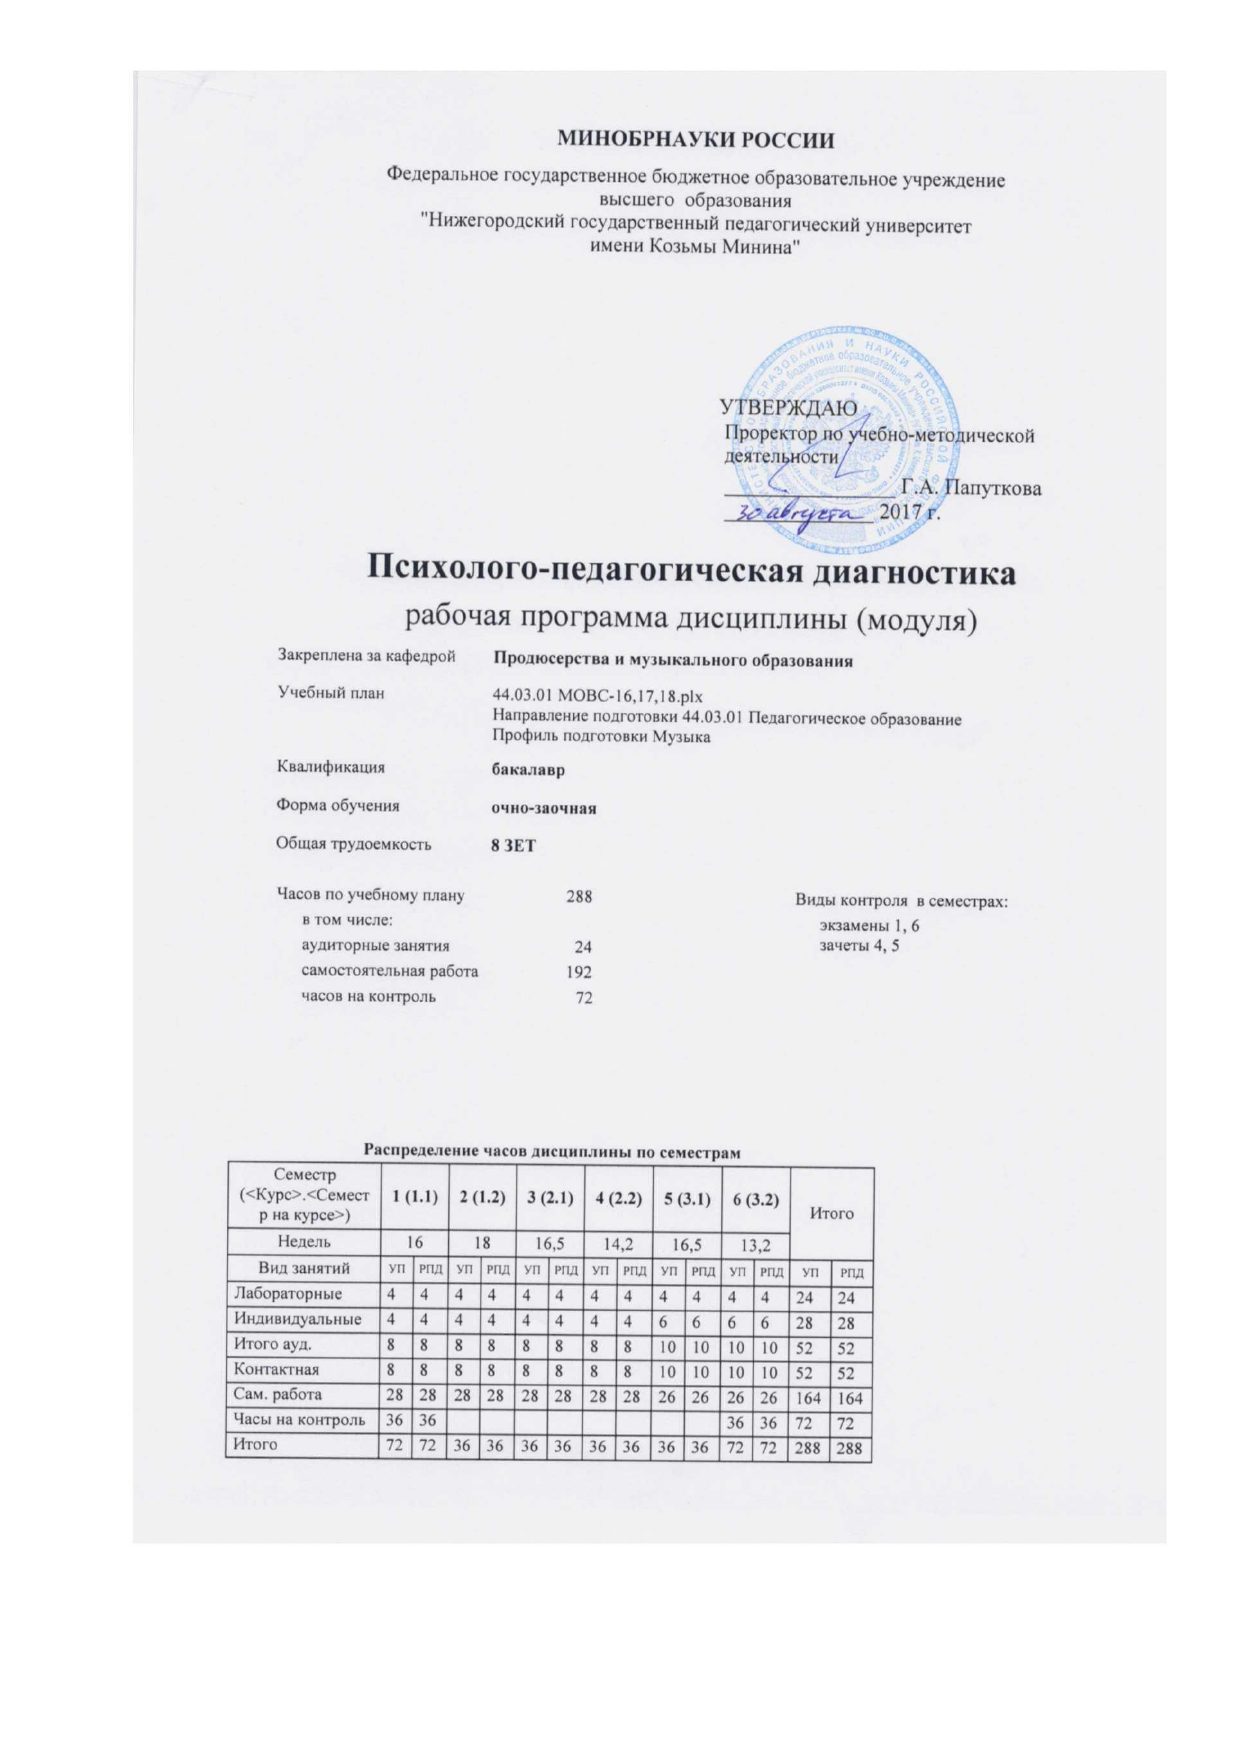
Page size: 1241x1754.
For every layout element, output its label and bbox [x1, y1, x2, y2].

picture [118, 59, 1181, 1563]
